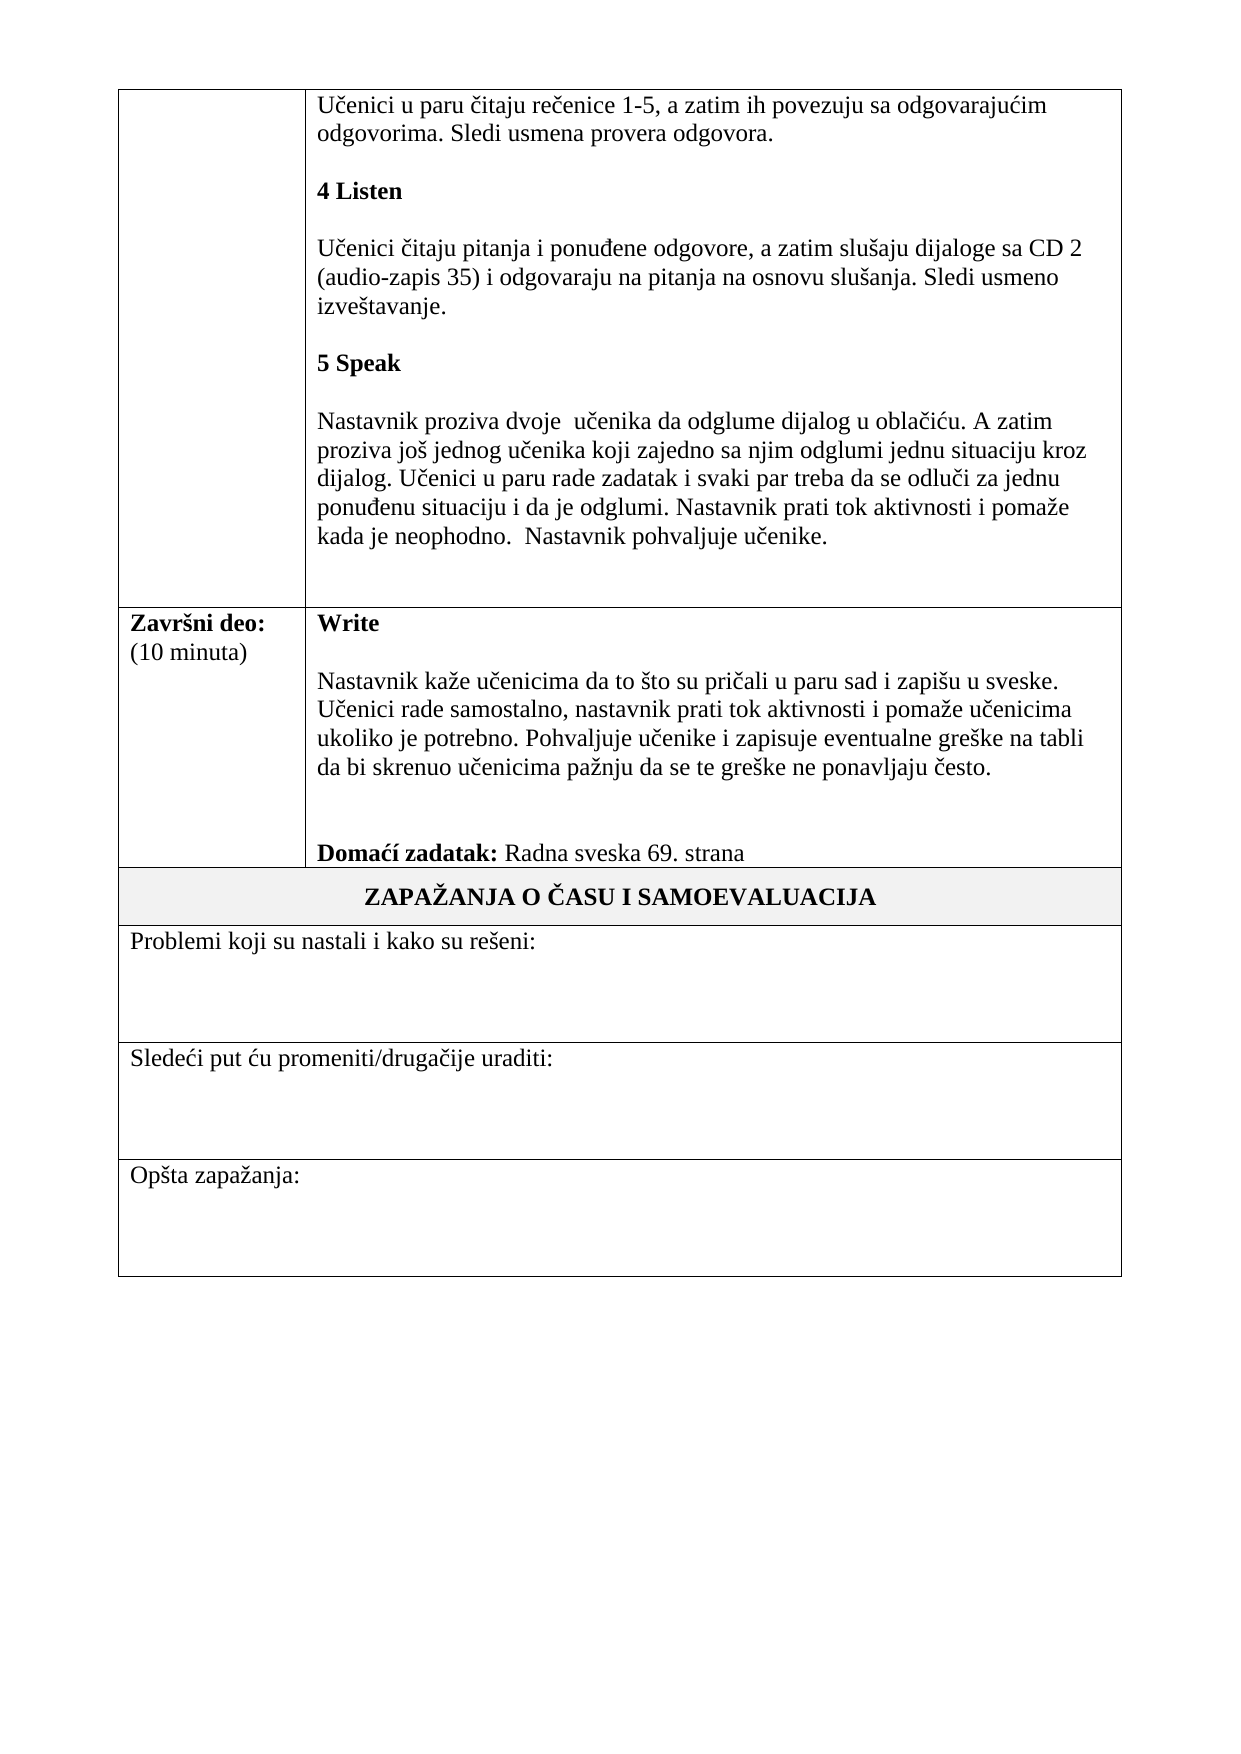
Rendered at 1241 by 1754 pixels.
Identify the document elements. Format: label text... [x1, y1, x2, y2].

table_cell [119, 90, 305, 607]
table_cell Opšta zapažanja: [119, 1160, 1121, 1276]
table_cell ZAPAŽANJA O ČASU I SAMOEVALUACIJA [119, 868, 1121, 925]
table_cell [306, 90, 1121, 607]
table_cell Sledeći put ću promeniti/drugačije uraditi: [119, 1043, 1121, 1159]
table_cell Write Nastavnik kaže učenicima da to što su pričali u paru sad i zapišu u sveske. Učenici rade samostalno, nastavnik prati tok aktivnosti i pomaže učenicima ukoliko je potrebno. Pohvaljuje učenike i zapisuje eventualne greške na tabli da bi skrenuo učenicima pažnju da se te greške ne ponavljaju često. Domaćí zadatak: Radna sveska 69. strana [306, 608, 1121, 867]
table_cell Problemi koji su nastali i kako su rešeni: [119, 926, 1121, 1042]
table_cell Završni deo: (10 minuta) [119, 608, 305, 867]
